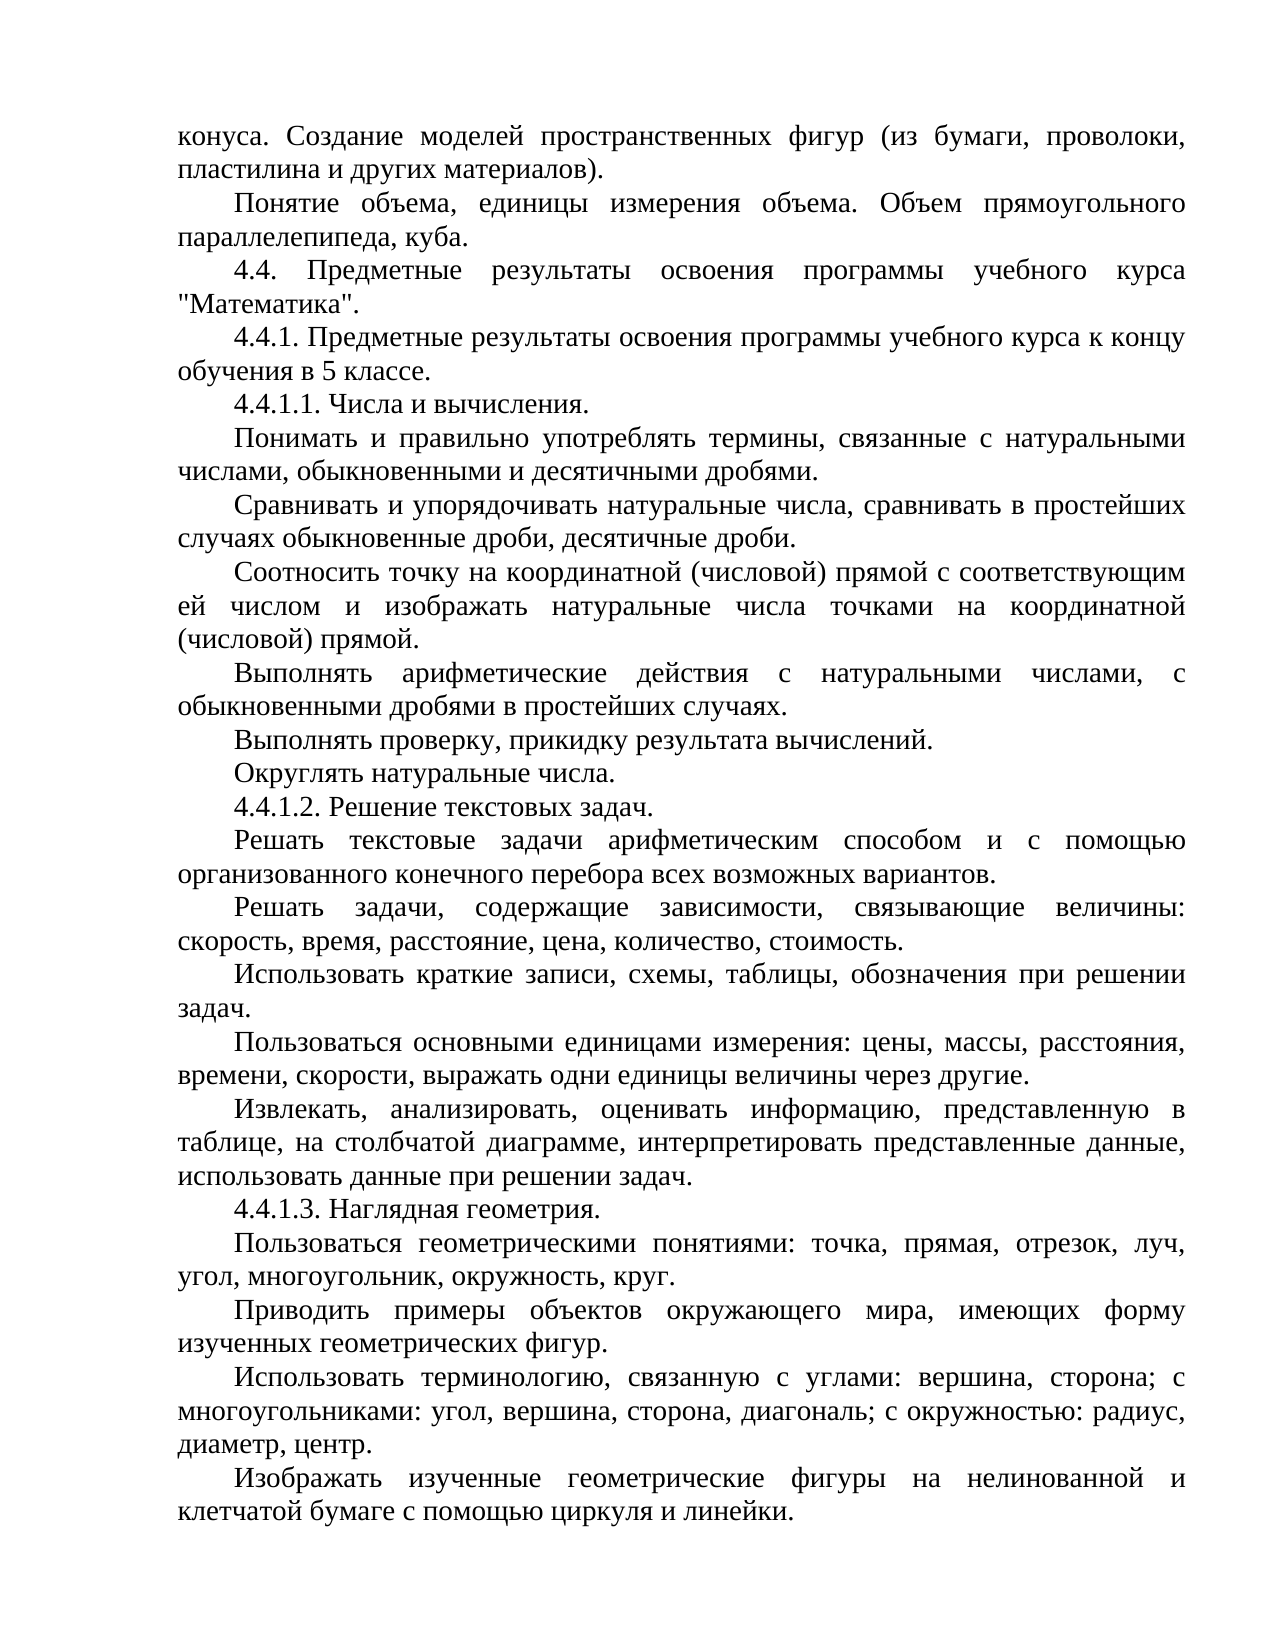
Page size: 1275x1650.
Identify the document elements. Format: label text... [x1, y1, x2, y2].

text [177, 118, 1186, 185]
text Использовать краткие записи, схемы, таблицы, обозначения при решении задач. [177, 957, 1186, 1024]
text Приводить примеры объектов окружающего мира, имеющих форму изученных геометрических фигур. [177, 1292, 1186, 1359]
text 4.4.1. Предметные результаты освоения программы учебного курса к концу обучения в 5 классе. [177, 319, 1186, 386]
text 4.4.1.1. Числа и вычисления. [177, 386, 1186, 420]
text Пользоваться геометрическими понятиями: точка, прямая, отрезок, луч, угол, многоугольник, окружность, круг. [177, 1225, 1186, 1292]
text Выполнять проверку, прикидку результата вычислений. [177, 722, 1186, 755]
text Изображать изученные геометрические фигуры на нелинованной и клетчатой бумаге с помощью циркуля и линейки. [177, 1460, 1186, 1527]
text Решать задачи, содержащие зависимости, связывающие величины: скорость, время, расстояние, цена, количество, стоимость. [177, 889, 1186, 957]
text Сравнивать и упорядочивать натуральные числа, сравнивать в простейших случаях обыкновенные дроби, десятичные дроби. [177, 487, 1186, 554]
text Округлять натуральные числа. [177, 755, 1186, 789]
text Извлекать, анализировать, оценивать информацию, представленную в таблице, на столбчатой диаграмме, интерпретировать представленные данные, использовать данные при решении задач. [177, 1091, 1186, 1191]
text Выполнять арифметические действия с натуральными числами, с обыкновенными дробями в простейших случаях. [177, 655, 1186, 722]
text Соотносить точку на координатной (числовой) прямой с соответствующим ей числом и изображать натуральные числа точками на координатной (числовой) прямой. [177, 554, 1186, 655]
text 4.4.1.2. Решение текстовых задач. [177, 789, 1186, 822]
text Понимать и правильно употреблять термины, связанные с натуральными числами, обыкновенными и десятичными дробями. [177, 420, 1186, 487]
text Понятие объема, единицы измерения объема. Объем прямоугольного параллелепипеда, куба. [177, 185, 1186, 252]
text 4.4.1.3. Наглядная геометрия. [177, 1191, 1186, 1225]
text Решать текстовые задачи арифметическим способом и с помощью организованного конечного перебора всех возможных вариантов. [177, 822, 1186, 889]
text Использовать терминологию, связанную с углами: вершина, сторона; с многоугольниками: угол, вершина, сторона, диагональ; с окружностью: радиус, диаметр, центр. [177, 1359, 1186, 1460]
text 4.4. Предметные результаты освоения программы учебного курса "Математика". [177, 252, 1186, 319]
text Пользоваться основными единицами измерения: цены, массы, расстояния, времени, скорости, выражать одни единицы величины через другие. [177, 1024, 1186, 1091]
